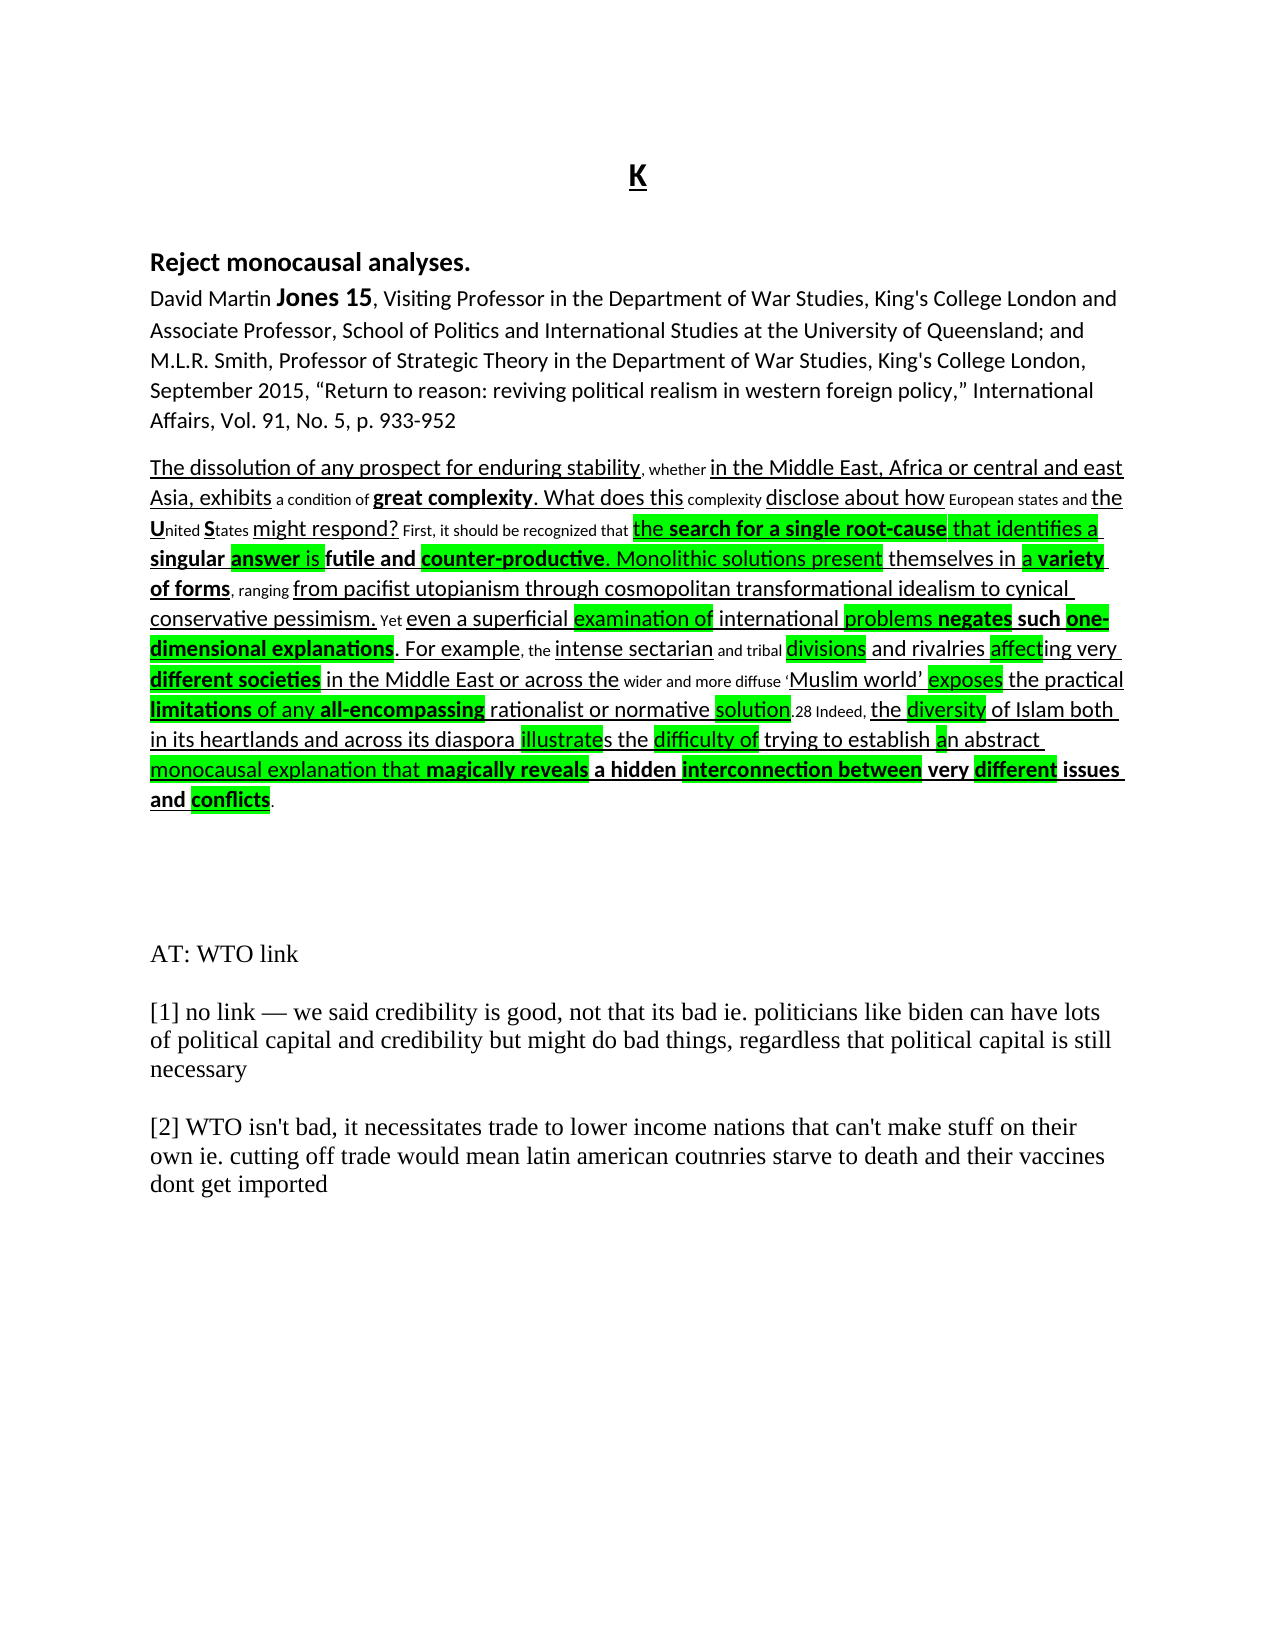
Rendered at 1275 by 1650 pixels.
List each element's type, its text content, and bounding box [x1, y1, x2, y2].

text AT: WTO link [150, 939, 1125, 967]
text The dissolution of any prospect for enduring stability, whether in the Middle East, Africa or central and east Asia, exhibits a condition of great complexity. What does this complexity disclose about how European states and the United States might respond? First, it should be recognized that the search for a single root-cause that identifies a singular answer is futile and counter-productive. Monolithic solutions present themselves in a variety of forms, ranging from pacifist utopianism through cosmopolitan transformational idealism to cynical conservative pessimism. Yet even a superficial examination of international problems negates such one-dimensional explanations. For example, the intense sectarian and tribal divisions and rivalries affecting very different societies in the Middle East or across the wider and more diffuse ‘Muslim world’ exposes the practical limitations of any all-encompassing rationalist or normative solution.28 Indeed, the diversity of Islam both in its heartlands and across its diaspora illustrates the difficulty of trying to establish an abstract monocausal explanation that magically reveals a hidden interconnection between very different issues and conflicts. [150, 453, 1125, 779]
text [1] no link — we said credibility is good, not that its bad ie. politicians like biden can have lots of political capital and credibility but might do bad things, regardless that political capital is still necessary [150, 997, 1125, 1083]
text [2] WTO isn't bad, it necessitates trade to lower income nations that can't make stuff on their own ie. cutting off trade would mean latin american coutnries starve to death and their vaccines dont get imported [150, 1112, 1125, 1198]
subtitle K [150, 154, 1125, 195]
text David Martin Jones 15, Visiting Professor in the Department of War Studies, King's College London and Associate Professor, School of Politics and International Studies at the University of Queensland; and M.L.R. Smith, Professor of Strategic Theory in the Department of War Studies, King's College London, September 2015, “Return to reason: reviving political realism in western foreign policy,” International Affairs, Vol. 91, No. 5, p. 933-952 [150, 281, 1125, 434]
subtitle Reject monocausal analyses. [150, 245, 1125, 278]
